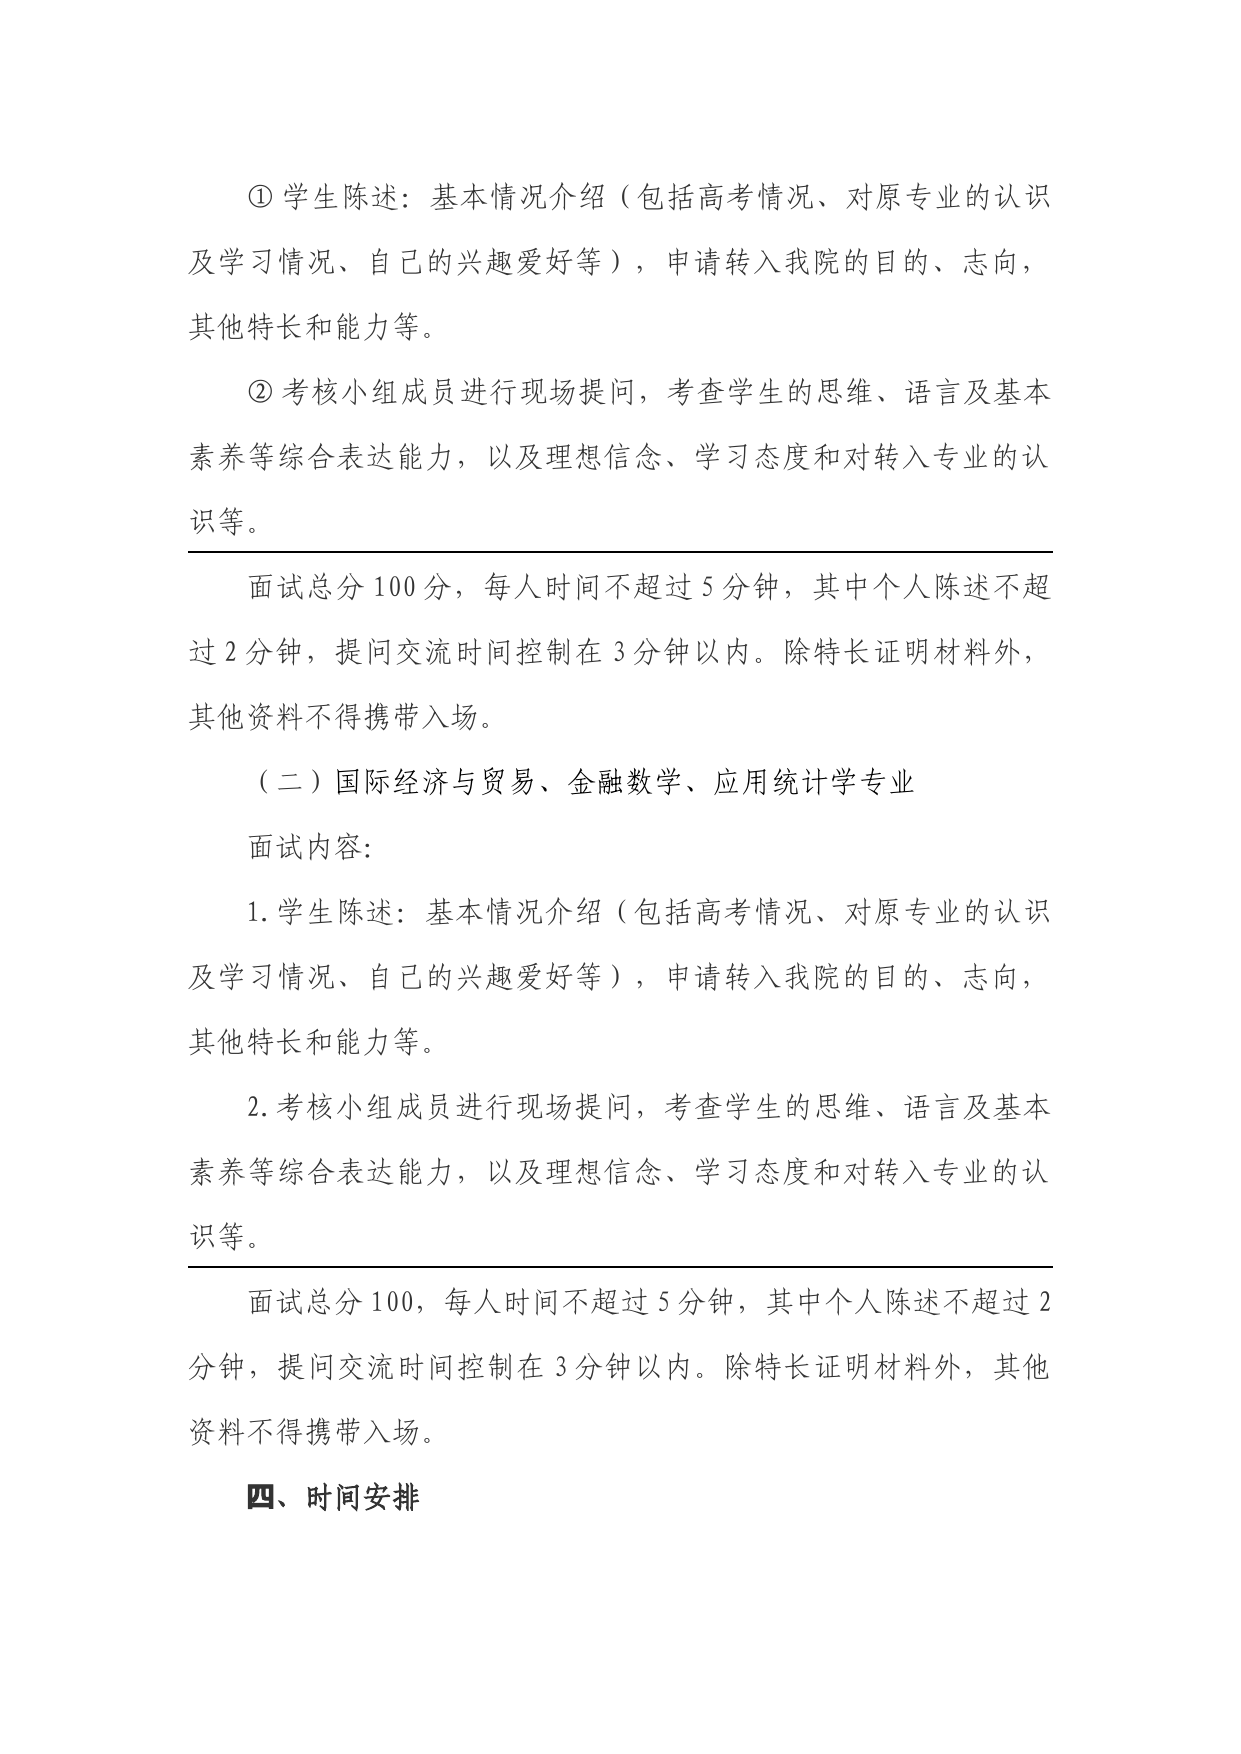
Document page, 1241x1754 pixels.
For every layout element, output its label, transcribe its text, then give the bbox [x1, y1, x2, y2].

text 1.学生陈述：基本情况介绍（包括高考情况、对原专业的认识及学习情况、自己的兴趣爱好等），申请转入我院的目的、志向，其他特长和能力等。 [187, 877, 1053, 1072]
text ②考核小组成员进行现场提问，考查学生的思维、语言及基本素养等综合表达能力，以及理想信念、学习态度和对转入专业的认识等。 [187, 357, 1053, 552]
text （二）国际经济与贸易、金融数学、应用统计学专业 [187, 747, 1053, 812]
text 面试内容： [187, 812, 1053, 877]
text ①学生陈述：基本情况介绍（包括高考情况、对原专业的认识及学习情况、自己的兴趣爱好等），申请转入我院的目的、志向，其他特长和能力等。 [187, 162, 1053, 357]
list 时间安排 [187, 1462, 1053, 1527]
text 面试总分100，每人时间不超过5分钟，其中个人陈述不超过2分钟，提问交流时间控制在3分钟以内。除特长证明材料外，其他资料不得携带入场。 [187, 1267, 1053, 1462]
text 面试总分100分，每人时间不超过5分钟，其中个人陈述不超过2分钟，提问交流时间控制在3分钟以内。除特长证明材料外，其他资料不得携带入场。 [187, 552, 1053, 747]
text 2.考核小组成员进行现场提问，考查学生的思维、语言及基本素养等综合表达能力，以及理想信念、学习态度和对转入专业的认识等。 [187, 1072, 1053, 1267]
